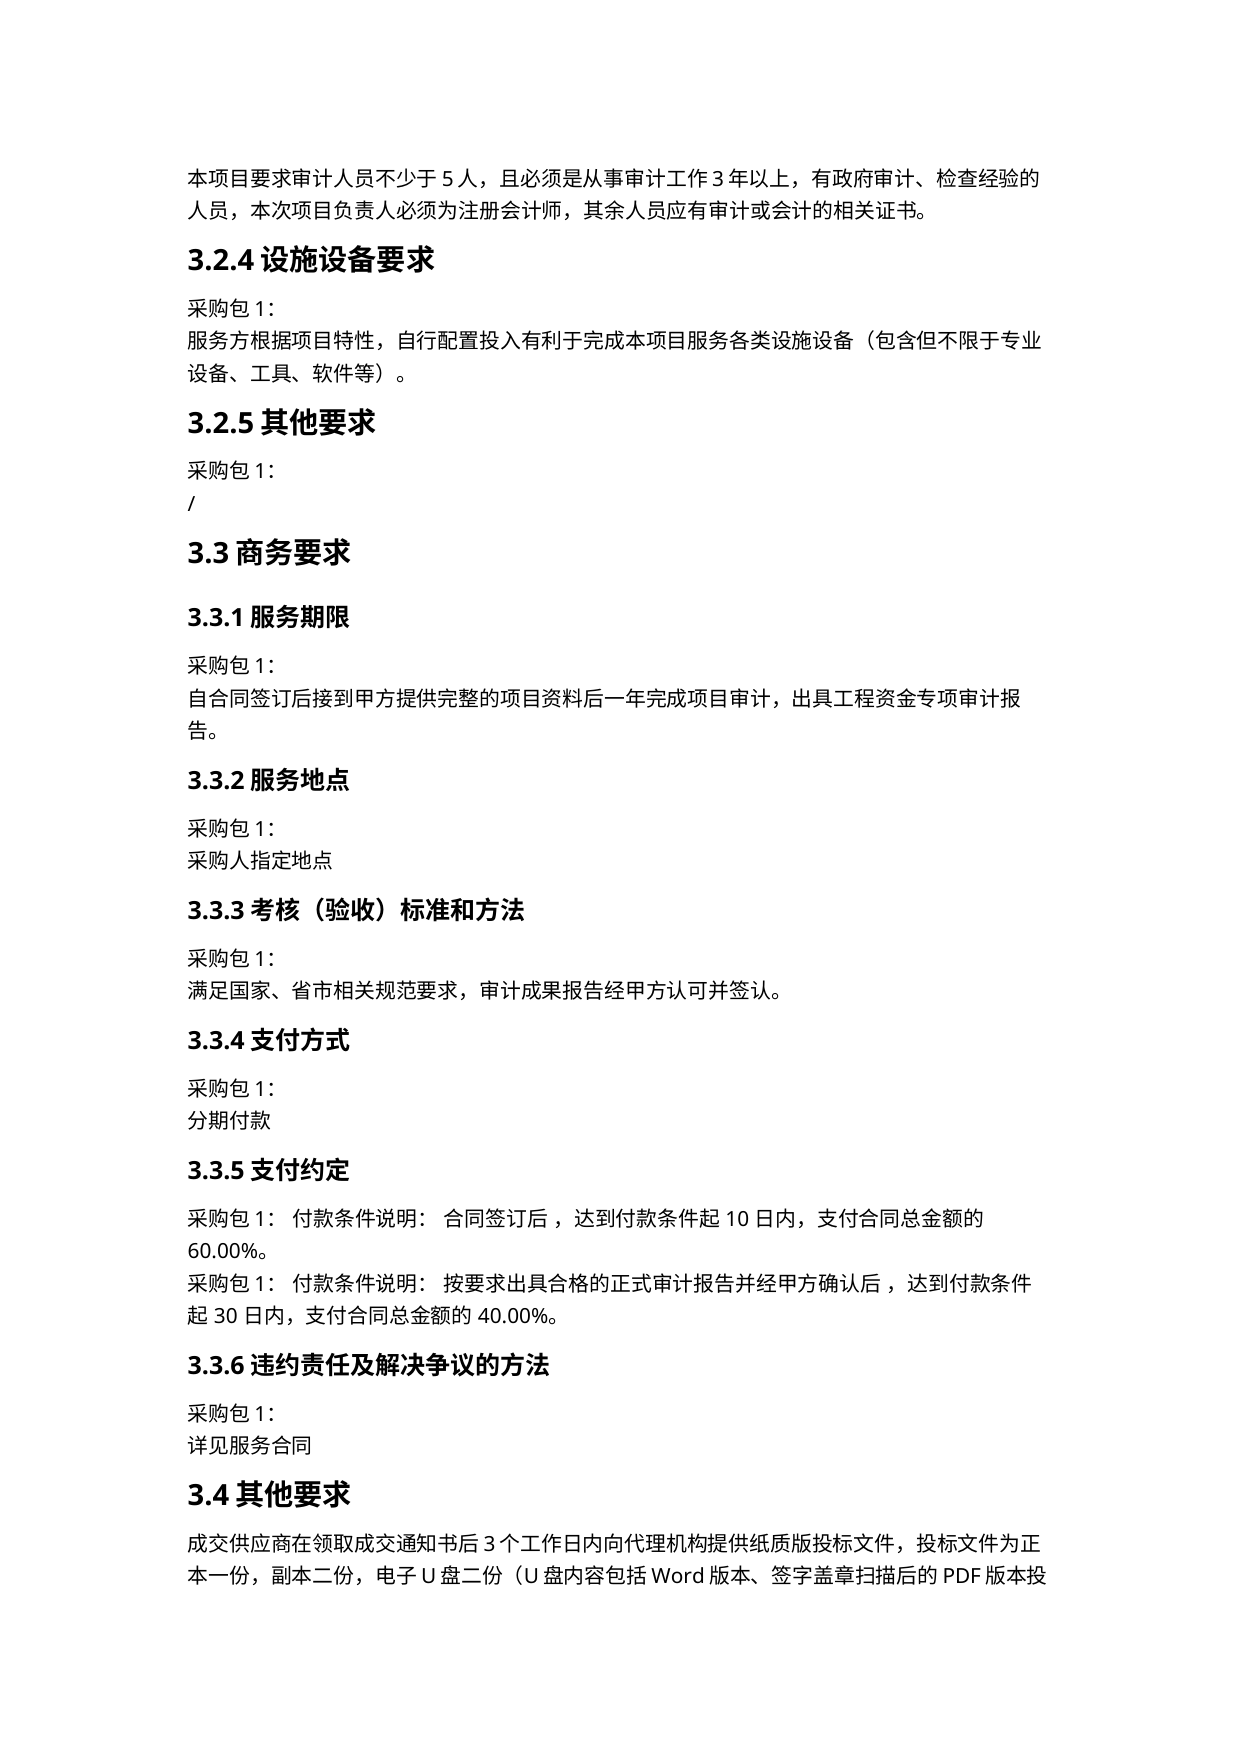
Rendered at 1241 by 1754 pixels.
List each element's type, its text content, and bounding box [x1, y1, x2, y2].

text 3.4其他要求 [187, 1462, 1053, 1527]
text 采购包1： 付款条件说明： 按要求出具合格的正式审计报告并经甲方确认后 ，达到付款条件起 30 日内，支付合同总金额的 40.00%。 [187, 1267, 1053, 1332]
text 采购包1： [187, 454, 1053, 487]
text 采购包1： [187, 812, 1053, 844]
text 采购包1： [187, 649, 1053, 682]
text 服务方根据项目特性，自行配置投入有利于完成本项目服务各类设施设备（包含但不限于专业设备、工具、软件等）。 [187, 324, 1053, 389]
text 本项目要求审计人员不少于5人，且必须是从事审计工作3年以上，有政府审计、检查经验的人员，本次项目负责人必须为注册会计师，其余人员应有审计或会计的相关证书。 [187, 162, 1053, 227]
text 采购人指定地点 [187, 844, 1053, 877]
text 采购包1： [187, 1072, 1053, 1104]
text 采购包1： 付款条件说明： 合同签订后 ，达到付款条件起 10 日内，支付合同总金额的 60.00%。 [187, 1202, 1053, 1267]
text 3.3.1服务期限 [187, 584, 1053, 649]
text 采购包1： [187, 942, 1053, 974]
text 3.3.2服务地点 [187, 747, 1053, 812]
text 自合同签订后接到甲方提供完整的项目资料后一年完成项目审计，出具工程资金专项审计报告。 [187, 682, 1053, 747]
text 3.2.4设施设备要求 [187, 227, 1053, 292]
text 3.3.6违约责任及解决争议的方法 [187, 1332, 1053, 1397]
text 采购包1： [187, 292, 1053, 324]
text 采购包1： [187, 1397, 1053, 1429]
text 3.3.3考核（验收）标准和方法 [187, 877, 1053, 942]
text 详见服务合同 [187, 1429, 1053, 1462]
text / [187, 487, 1053, 519]
text 3.3商务要求 [187, 519, 1053, 584]
text 3.3.5支付约定 [187, 1137, 1053, 1202]
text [187, 1527, 1053, 1592]
text 分期付款 [187, 1104, 1053, 1137]
text 3.2.5其他要求 [187, 389, 1053, 454]
text 3.3.4支付方式 [187, 1007, 1053, 1072]
text 满足国家、省市相关规范要求，审计成果报告经甲方认可并签认。 [187, 974, 1053, 1007]
